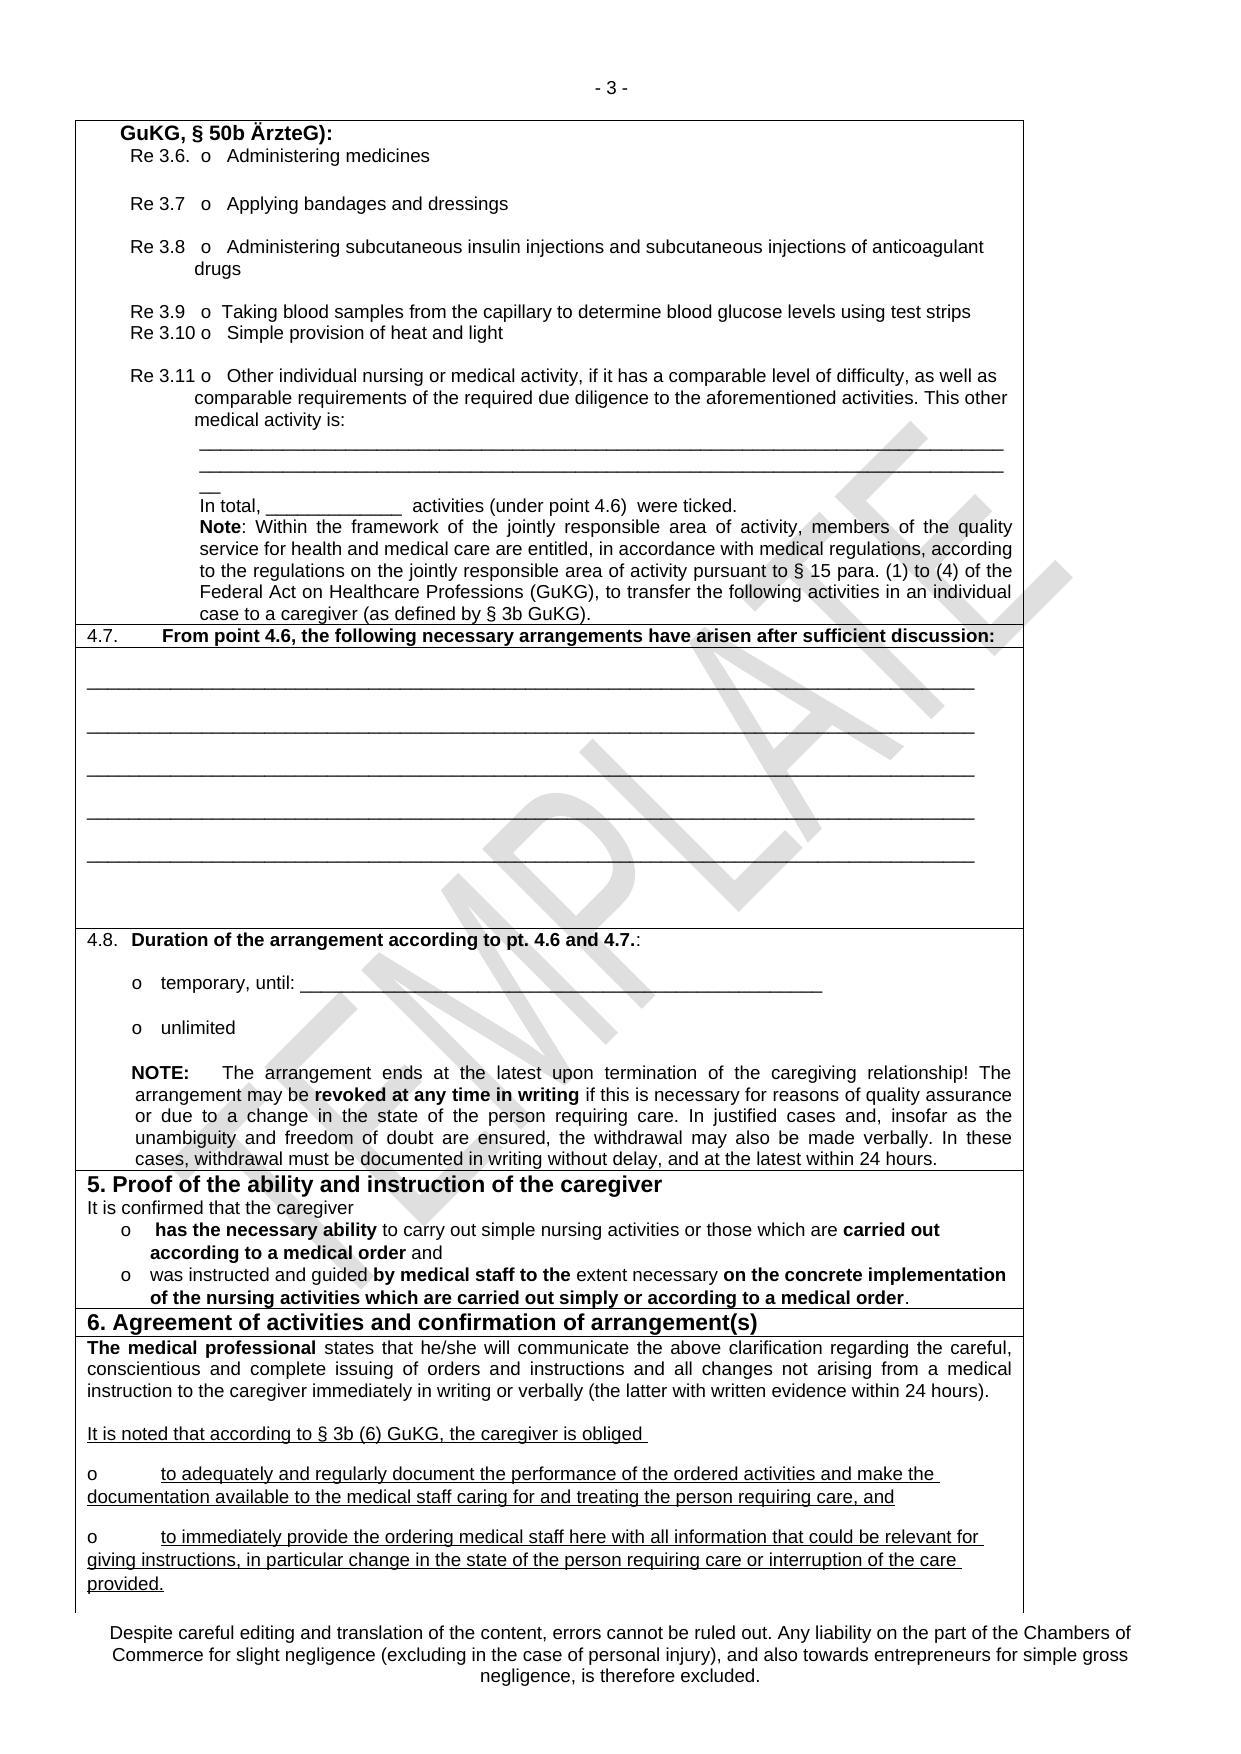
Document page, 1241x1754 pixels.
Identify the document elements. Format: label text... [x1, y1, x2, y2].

table_cell From point 4.6, the following necessary arrangements have arisen after sufficient discussion: [76, 625, 1023, 647]
table_cell 6. Agreement of activities and confirmation of arrangement(s) [76, 1309, 1023, 1336]
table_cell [76, 121, 1023, 145]
table_cell Re 3.6. o Administering medicines Re 3.7 o Applying bandages and dressings Re 3.8 o Administering subcutaneous insulin injections and subcutaneous injections of anticoagulant drugs Re 3.9 o Taking blood samples from the capillary to determine blood glucose levels using test strips Re 3.10 o Simple provision of heat and light Re 3.11 o Other individual nursing or medical activity, if it has a comparable level of difficulty, as well as comparable requirements of the required due diligence to the aforementioned activities. This other medical activity is: ____________________________________________________________________________________________________________________________________________________________ In total, _____________ activities (under point 4.6) were ticked. Note: Within the framework of the jointly responsible area of activity, members of the quality service for health and medical care are entitled, in accordance with medical regulations, according to the regulations on the jointly responsible area of activity pursuant to § 15 para. (1) to (4) of the Federal Act on Healthcare Professions (GuKG), to transfer the following activities in an individual case to a caregiver (as defined by § 3b GuKG). [76, 145, 1023, 624]
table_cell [76, 1337, 1023, 1613]
table_cell Duration of the arrangement according to pt. 4.6 and 4.7.: temporary, until: __________________________________________________ unlimited NOTE: The arrangement ends at the latest upon termination of the caregiving relationship! The arrangement may be revoked at any time in writing if this is necessary for reasons of quality assurance or due to a change in the state of the person requiring care. In justified cases and, insofar as the unambiguity and freedom of doubt are ensured, the withdrawal may also be made verbally. In these cases, withdrawal must be documented in writing without delay, and at the latest within 24 hours. [76, 929, 1023, 1169]
table_cell _____________________________________________________________________________________ _____________________________________________________________________________________ _____________________________________________________________________________________ _____________________________________________________________________________________ _____________________________________________________________________________________ [76, 648, 1023, 928]
table_cell 5. Proof of the ability and instruction of the caregiver It is confirmed that the caregiver has the necessary ability to carry out simple nursing activities or those which are carried out according to a medical order and was instructed and guided by medical staff to the extent necessary on the concrete implementation of the nursing activities which are carried out simply or according to a medical order. [76, 1171, 1023, 1308]
